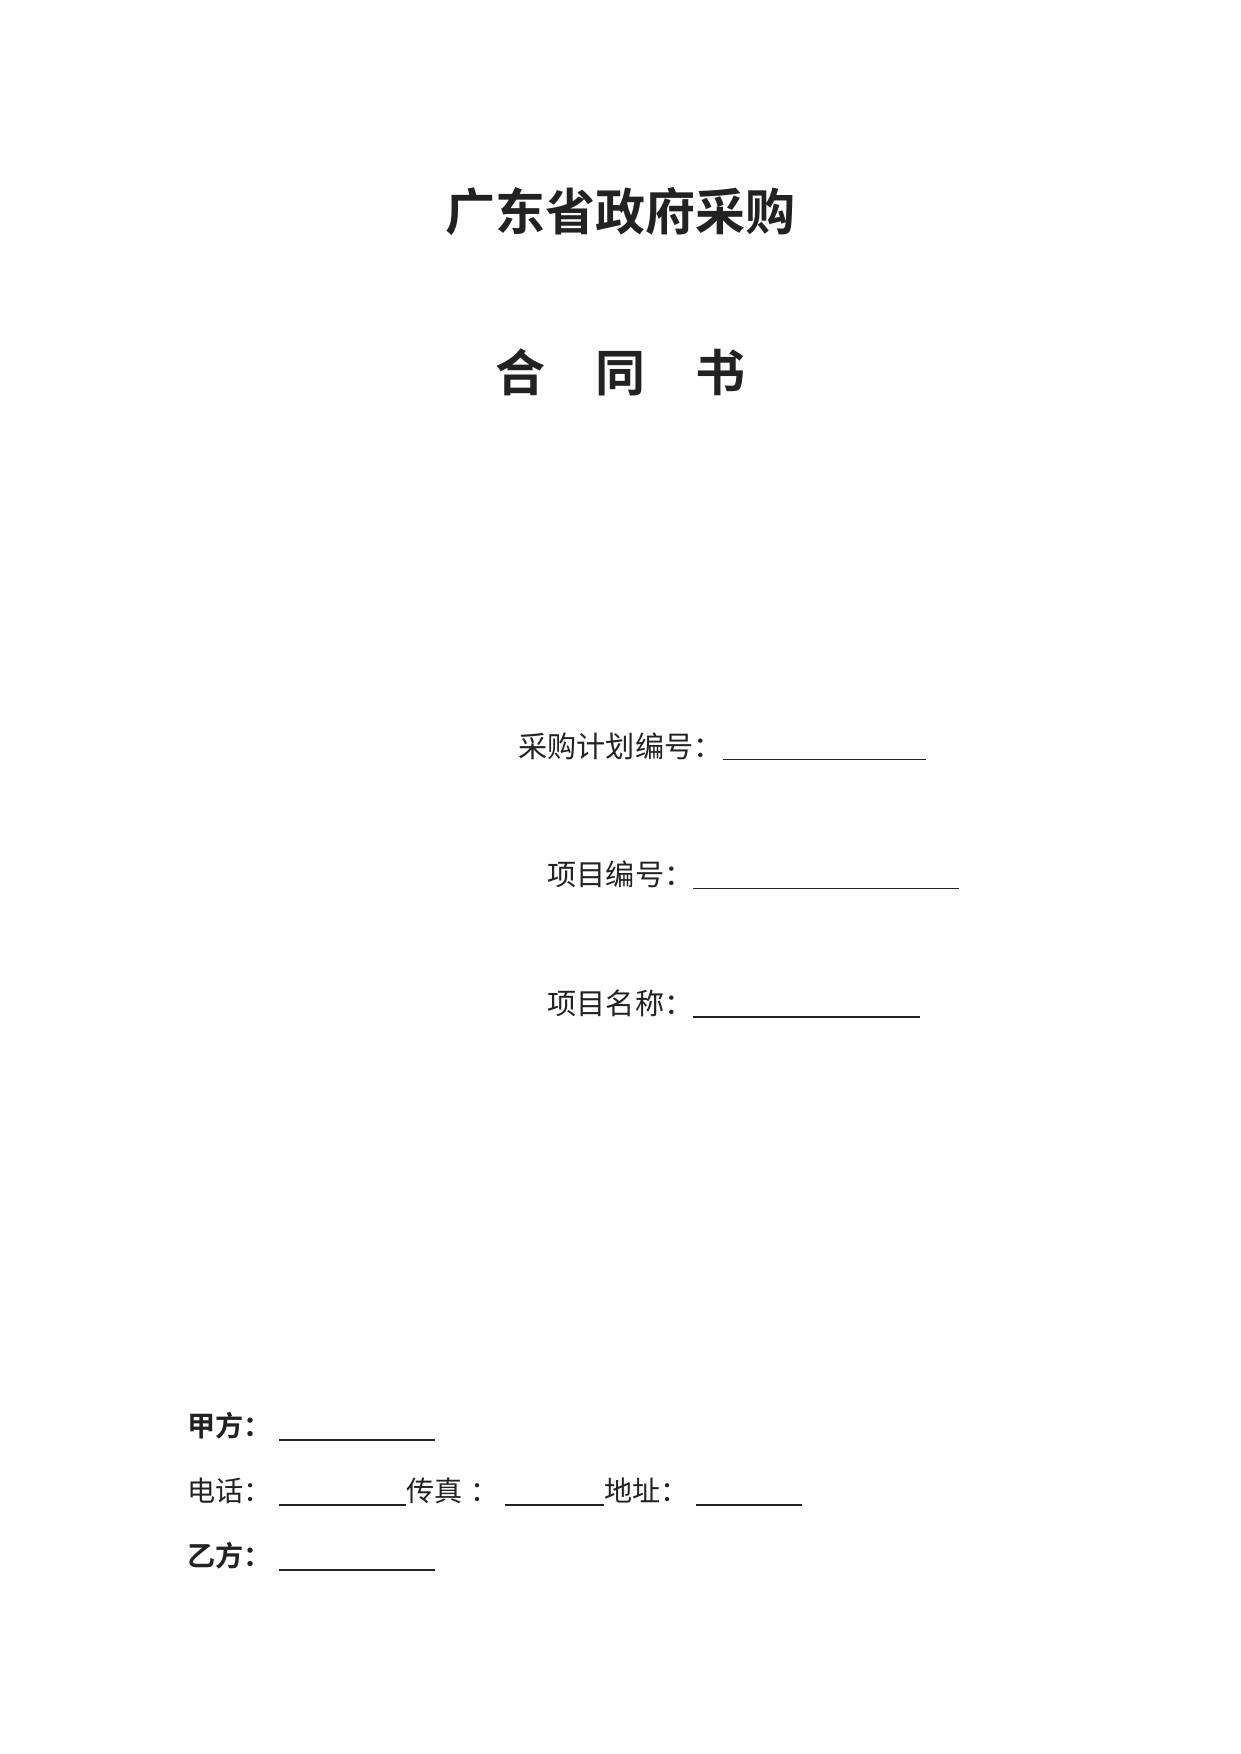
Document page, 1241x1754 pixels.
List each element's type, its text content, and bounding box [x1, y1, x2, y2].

text 电话： 传真 ： 地址： [187, 1458, 1053, 1523]
text 项目编号： [187, 842, 1053, 907]
text 项目名称： [187, 971, 1053, 1036]
text 广东省政府采购 [187, 162, 1053, 259]
text 合 同 书 [187, 323, 1053, 421]
text 乙方： [187, 1523, 1053, 1588]
text 采购计划编号： [187, 713, 1053, 778]
text 甲方： [187, 1393, 1053, 1458]
